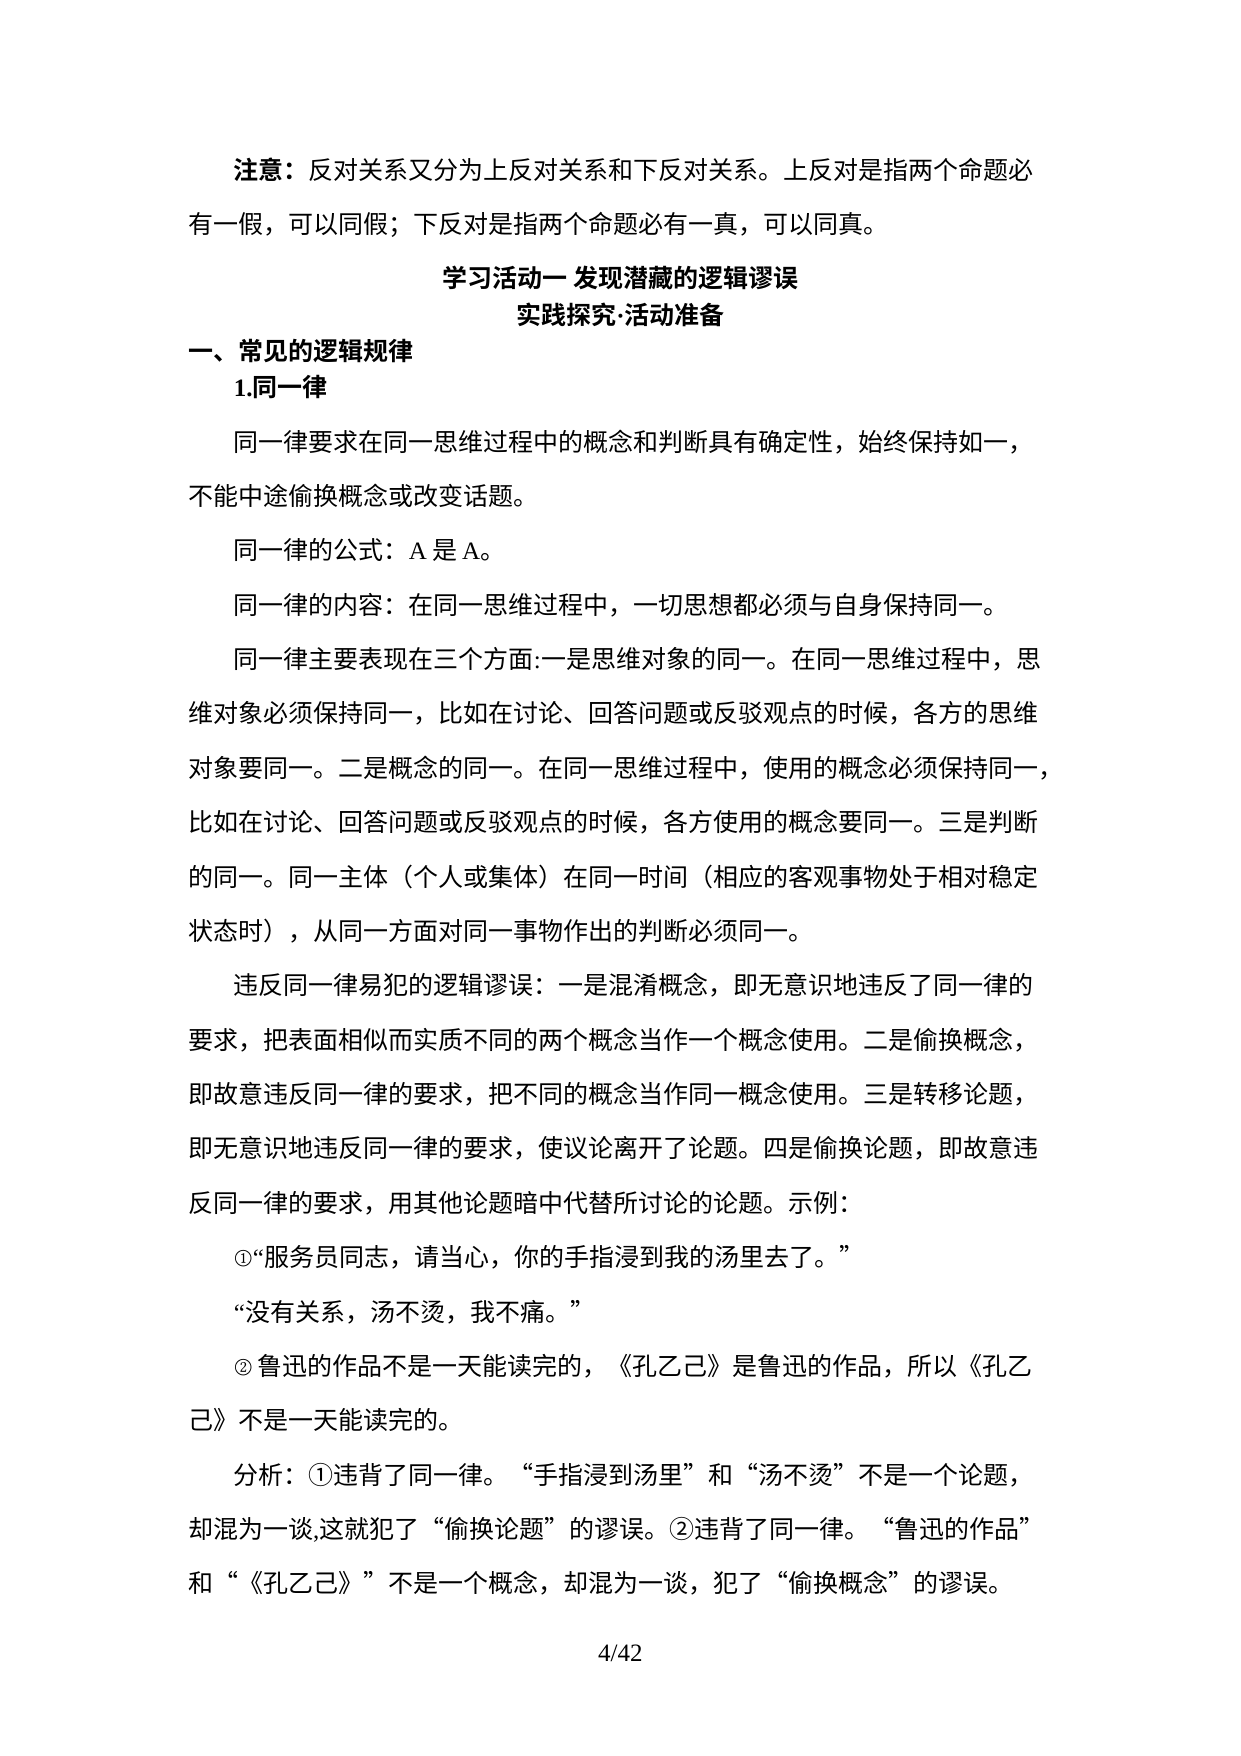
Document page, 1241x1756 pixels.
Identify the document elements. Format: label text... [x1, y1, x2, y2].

text 同一律主要表现在三个方面:一是思维对象的同一。在同一思维过程中，思维对象必须保持同一，比如在讨论、回答问题或反驳观点的时候，各方的思维对象要同一。二是概念的同一。在同一思维过程中，使用的概念必须保持同一，比如在讨论、回答问题或反驳观点的时候，各方使用的概念要同一。三是判断的同一。同一主体（个人或集体）在同一时间（相应的客观事物处于相对稳定状态时），从同一方面对同一事物作出的判断必须同一。 [188, 639, 1052, 948]
text ②鲁迅的作品不是一天能读完的，《孔乙己》是鲁迅的作品，所以《孔乙己》不是一天能读完的。 [188, 1346, 1052, 1437]
text 1.同一律 [188, 368, 1052, 404]
text 同一律要求在同一思维过程中的概念和判断具有确定性，始终保持如一，不能中途偷换概念或改变话题。 [188, 422, 1052, 513]
subtitle 一、常见的逻辑规律 [188, 331, 1052, 368]
text “没有关系，汤不烫，我不痛。” [188, 1292, 1052, 1328]
text 注意：反对关系又分为上反对关系和下反对关系。上反对是指两个命题必有一假，可以同假；下反对是指两个命题必有一真，可以同真。 [188, 150, 1052, 241]
subtitle 实践探究·活动准备 [188, 295, 1052, 331]
text 同一律的内容：在同一思维过程中，一切思想都必须与自身保持同一。 [188, 585, 1052, 621]
subtitle 学习活动一 发现潜藏的逻辑谬误 [188, 259, 1052, 295]
text 同一律的公式：A是A。 [188, 531, 1052, 567]
text 违反同一律易犯的逻辑谬误：一是混淆概念，即无意识地违反了同一律的要求，把表面相似而实质不同的两个概念当作一个概念使用。二是偷换概念，即故意违反同一律的要求，把不同的概念当作同一概念使用。三是转移论题，即无意识地违反同一律的要求，使议论离开了论题。四是偷换论题，即故意违反同一律的要求，用其他论题暗中代替所讨论的论题。示例： [188, 966, 1052, 1219]
text ①“服务员同志，请当心，你的手指浸到我的汤里去了。” [188, 1238, 1052, 1274]
text 分析：①违背了同一律。“手指浸到汤里”和“汤不烫”不是一个论题，却混为一谈,这就犯了“偷换论题”的谬误。②违背了同一律。“鲁迅的作品”和“《孔乙己》”不是一个概念，却混为一谈，犯了“偷换概念”的谬误。 [188, 1455, 1052, 1600]
